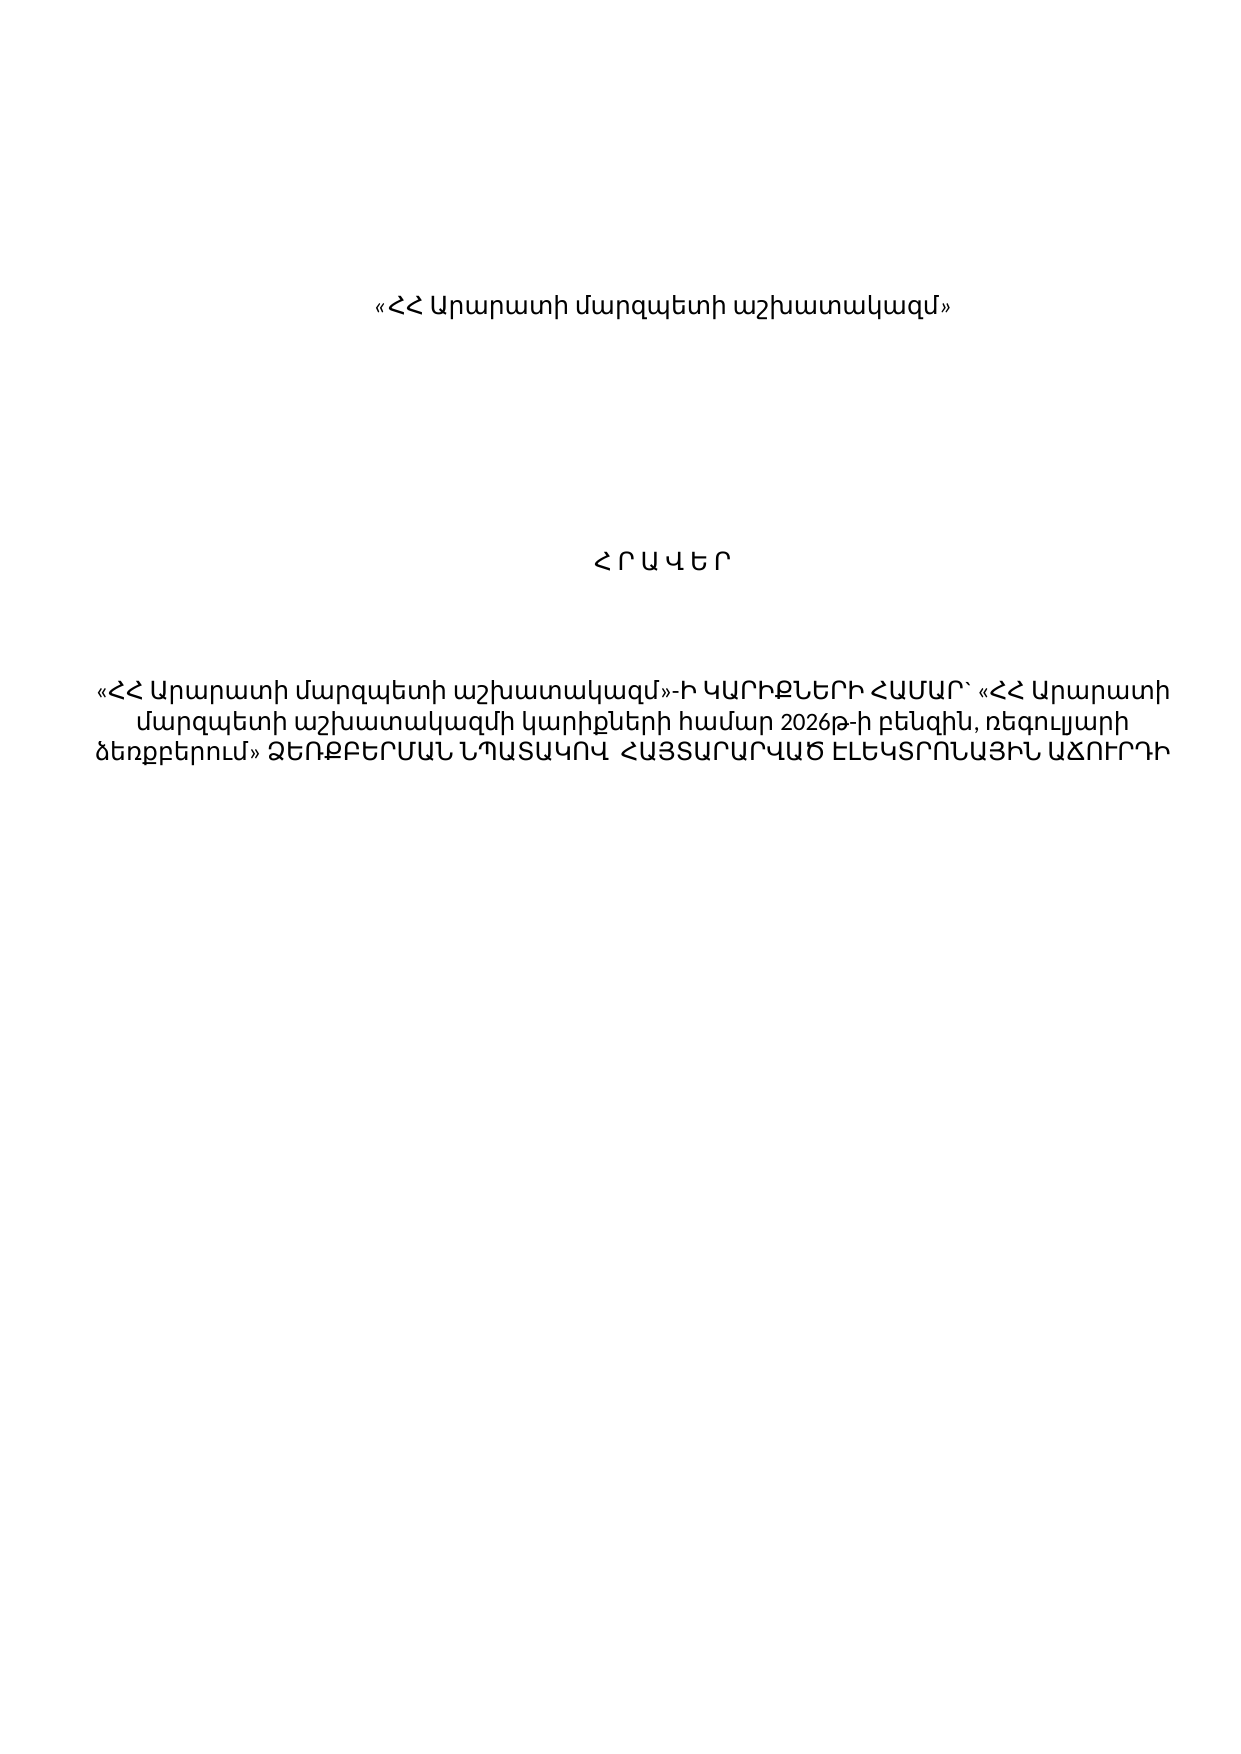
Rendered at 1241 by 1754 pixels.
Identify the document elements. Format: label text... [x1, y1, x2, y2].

text « ՀՀ Արարատի մարզպետի աշխատակազմ » [94, 290, 1172, 321]
text Հ Ր Ա Վ Ե Ր [94, 546, 1172, 577]
text «ՀՀ Արարատի մարզպետի աշխատակազմ »-Ի ԿԱՐԻՔՆԵՐԻ ՀԱՄԱՐ` «ՀՀ Արարատի մարզպետի աշխատակազմի կարիքների համար 2026թ-ի բենզին, ռեգուլյարի ձեռքբերում» ՁԵՌՔԲԵՐՄԱՆ ՆՊԱՏԱԿՈՎ ՀԱՅՏԱՐԱՐՎԱԾ ԷԼԵԿՏՐՈՆԱՅԻՆ ԱՃՈՒՐԴԻ [94, 676, 1172, 767]
